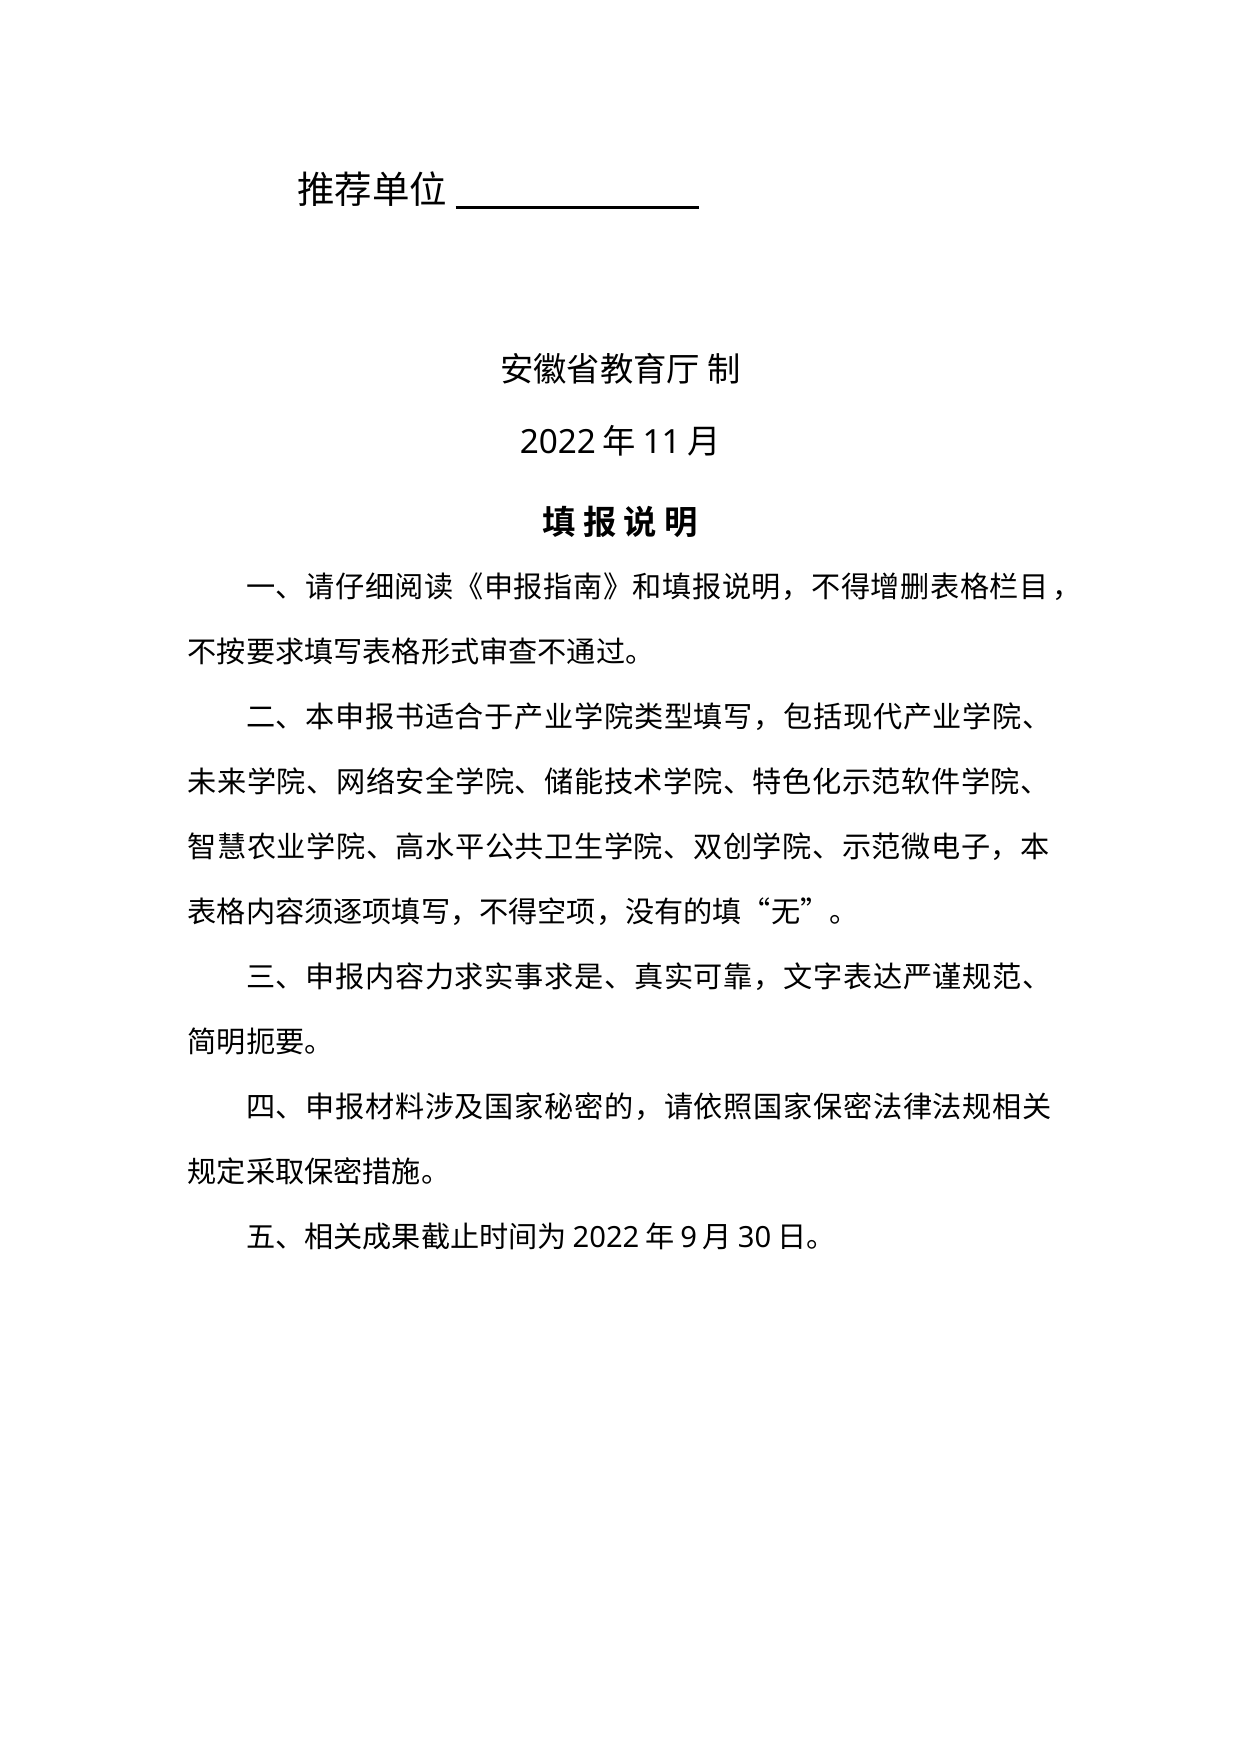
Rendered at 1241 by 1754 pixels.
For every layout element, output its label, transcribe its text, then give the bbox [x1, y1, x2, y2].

text 二、本申报书适合于产业学院类型填写，包括现代产业学院、未来学院、网络安全学院、储能技术学院、特色化示范软件学院、智慧农业学院、高水平公共卫生学院、双创学院、示范微电子，本表格内容须逐项填写，不得空项，没有的填“无”。 [187, 683, 1053, 943]
text 填 报 说 明 [187, 488, 1053, 553]
text 四、申报材料涉及国家秘密的，请依照国家保密法律法规相关规定采取保密措施。 [187, 1073, 1053, 1203]
text 2022年11月 [187, 415, 1053, 463]
text 三、申报内容力求实事求是、真实可靠，文字表达严谨规范、简明扼要。 [187, 943, 1053, 1073]
text 安徽省教育厅 制 [187, 343, 1053, 391]
text 一、请仔细阅读《申报指南》和填报说明，不得增删表格栏目，不按要求填写表格形式审查不通过。 [187, 553, 1053, 683]
text 五、相关成果截止时间为2022年9月30日。 [187, 1203, 1053, 1268]
text 推荐单位 [297, 160, 987, 214]
